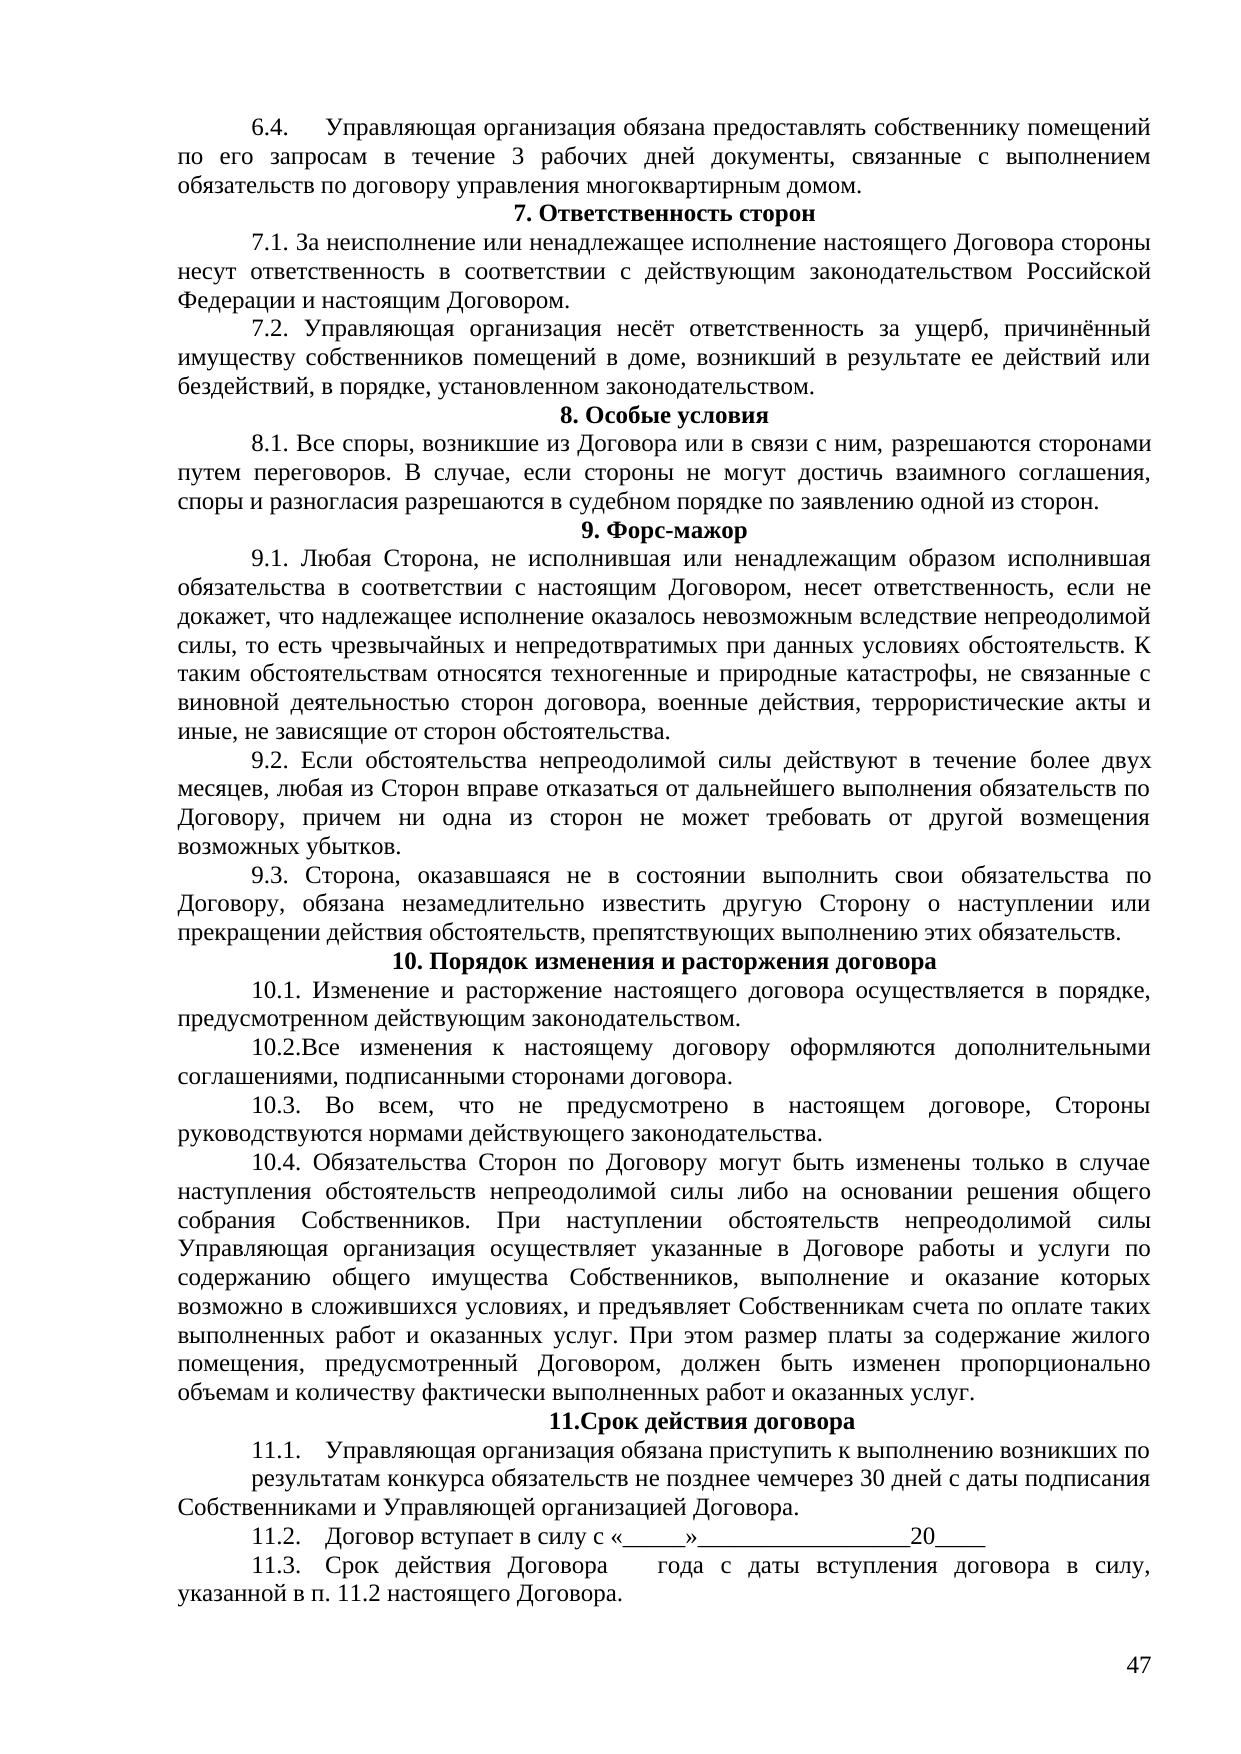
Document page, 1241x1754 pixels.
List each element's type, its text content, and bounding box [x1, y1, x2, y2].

text 9.2. Если обстоятельства непреодолимой силы действуют в течение более двух месяцев, любая из Сторон вправе отказаться от дальнейшего выполнения обязательств по Договору, причем ни одна из сторон не может требовать от другой возмещения возможных убытков. [177, 745, 1152, 860]
text 10.4. Обязательства Сторон по Договору могут быть изменены только в случае наступления обстоятельств непреодолимой силы либо на основании решения общего собрания Собственников. При наступлении обстоятельств непреодолимой силы Управляющая организация осуществляет указанные в Договоре работы и услуги по содержанию общего имущества Собственников, выполнение и оказание которых возможно в сложившихся условиях, и предъявляет Собственникам счета по оплате таких выполненных работ и оказанных услуг. При этом размер платы за содержание жилого помещения, предусмотренный Договором, должен быть изменен пропорционально объемам и количеству фактически выполненных работ и оказанных услуг. [177, 1147, 1152, 1406]
list Управляющая организация обязана приступить к выполнению возникших по [177, 1435, 1152, 1463]
text 8.1. Все споры, возникшие из Договора или в связи с ним, разрешаются сторонами путем переговоров. В случае, если стороны не могут достичь взаимного соглашения, споры и разногласия разрешаются в судебном порядке по заявлению одной из сторон. [177, 428, 1152, 515]
text 7.2. Управляющая организация несёт ответственность за ущерб, причинённый имуществу собственников помещений в доме, возникший в результате ее действий или бездействий, в порядке, установленном законодательством. [177, 313, 1152, 400]
list Срок действия Договора года с даты вступления договора в силу, указанной в п. 11.2 настоящего Договора. [177, 1550, 1152, 1607]
text 10.1. Изменение и расторжение настоящего договора осуществляется в порядке, предусмотренном действующим законодательством. [177, 975, 1152, 1032]
text 10.2.Все изменения к настоящему договору оформляются дополнительными соглашениями, подписанными сторонами договора. [177, 1032, 1152, 1090]
text 7. Ответственность сторон [177, 198, 1152, 227]
text 9.3. Сторона, оказавшаяся не в состоянии выполнить свои обязательства по Договору, обязана незамедлительно известить другую Сторону о наступлении или прекращении действия обстоятельств, препятствующих выполнению этих обязательств. [177, 860, 1152, 946]
text 10.3. Во всем, что не предусмотрено в настоящем договоре, Стороны руководствуются нормами действующего законодательства. [177, 1090, 1152, 1147]
text 9.1. Любая Сторона, не исполнившая или ненадлежащим образом исполнившая обязательства в соответствии с настоящим Договором, несет ответственность, если не докажет, что надлежащее исполнение оказалось невозможным вследствие непреодолимой силы, то есть чрезвычайных и непредотвратимых при данных условиях обстоятельств. К таким обстоятельствам относятся техногенные и природные катастрофы, не связанные с виновной деятельностью сторон договора, военные действия, террористические акты и иные, не зависящие от сторон обстоятельства. [177, 543, 1152, 745]
text 9. Форс-мажор [177, 515, 1152, 543]
list Договор вступает в силу с «_____»_________________20____ [177, 1521, 1152, 1550]
list Управляющая организация обязана предоставлять собственнику помещений по его запросам в течение 3 рабочих дней документы, связанные с выполнением обязательств по договору управления многоквартирным домом. [177, 112, 1152, 198]
text 10. Порядок изменения и расторжения договора [177, 946, 1152, 975]
text 7.1. За неисполнение или ненадлежащее исполнение настоящего Договора стороны несут ответственность в соответствии с действующим законодательством Российской Федерации и настоящим Договором. [177, 227, 1152, 313]
text 8. Особые условия [177, 400, 1152, 428]
list результатам конкурса обязательств не позднее чемчерез 30 дней с даты подписания Собственниками и Управляющей организацией Договора. [177, 1463, 1152, 1521]
text 11.Срок действия договора [177, 1406, 1152, 1435]
